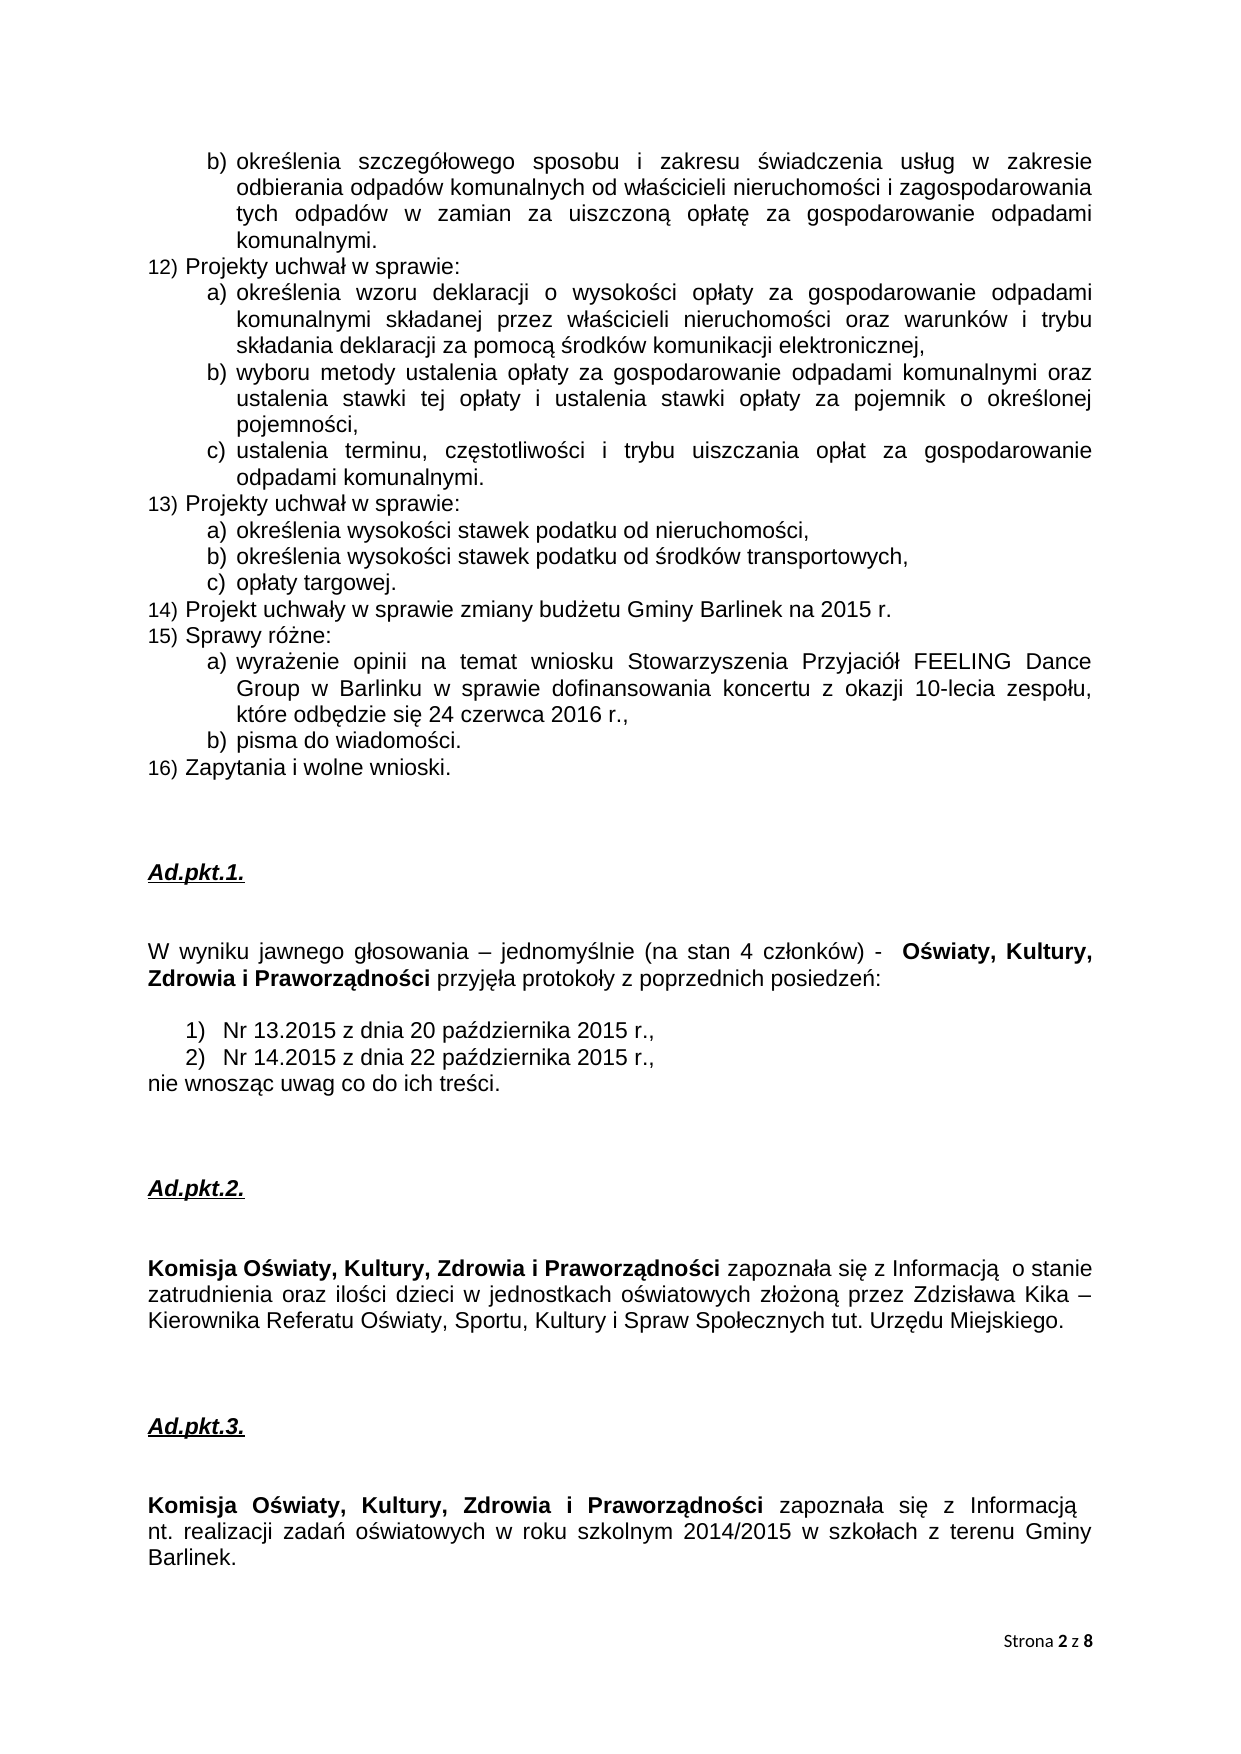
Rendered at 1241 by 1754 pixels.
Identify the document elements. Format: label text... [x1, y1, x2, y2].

list Projekt uchwały w sprawie zmiany budżetu Gminy Barlinek na 2015 r. [148, 596, 1093, 622]
text Ad.pkt.1. [148, 859, 1093, 886]
text Ad.pkt.2. [148, 1175, 1093, 1202]
list opłaty targowej. [207, 569, 1093, 596]
text nie wnosząc uwag co do ich treści. [148, 1070, 1093, 1096]
list wyrażenie opinii na temat wniosku Stowarzyszenia Przyjaciół FEELING Dance Group w Barlinku w sprawie dofinansowania koncertu z okazji 10-lecia zespołu, które odbędzie się 24 czerwca 2016 r., [207, 648, 1093, 727]
list Nr 14.2015 z dnia 22 października 2015 r., [185, 1044, 1093, 1070]
list ustalenia terminu, częstotliwości i trybu uiszczania opłat za gospodarowanie odpadami komunalnymi. [207, 437, 1093, 490]
list Projekty uchwał w sprawie: [148, 253, 1093, 279]
list Projekty uchwał w sprawie: [148, 490, 1093, 517]
list Sprawy różne: [148, 622, 1093, 648]
list określenia wzoru deklaracji o wysokości opłaty za gospodarowanie odpadami komunalnymi składanej przez właścicieli nieruchomości oraz warunków i trybu składania deklaracji za pomocą środków komunikacji elektronicznej, [207, 279, 1093, 358]
text Ad.pkt.3. [148, 1413, 1093, 1439]
list określenia wysokości stawek podatku od środków transportowych, [207, 543, 1093, 569]
list pisma do wiadomości. [207, 727, 1093, 754]
list określenia wysokości stawek podatku od nieruchomości, [207, 517, 1093, 543]
list wyboru metody ustalenia opłaty za gospodarowanie odpadami komunalnymi oraz ustalenia stawki tej opłaty i ustalenia stawki opłaty za pojemnik o określonej pojemności, [207, 358, 1093, 437]
text Komisja Oświaty, Kultury, Zdrowia i Praworządności zapoznała się z Informacją o stanie zatrudnienia oraz ilości dzieci w jednostkach oświatowych złożoną przez Zdzisława Kika – Kierownika Referatu Oświaty, Sportu, Kultury i Spraw Społecznych tut. Urzędu Miejskiego. [148, 1254, 1093, 1333]
list określenia szczegółowego sposobu i zakresu świadczenia usług w zakresie odbierania odpadów komunalnych od właścicieli nieruchomości i zagospodarowania tych odpadów w zamian za uiszczoną opłatę za gospodarowanie odpadami komunalnymi. [207, 148, 1093, 253]
text Komisja Oświaty, Kultury, Zdrowia i Praworządności zapoznała się z Informacją nt. realizacji zadań oświatowych w roku szkolnym 2014/2015 w szkołach z terenu Gminy Barlinek. [148, 1492, 1093, 1571]
list Nr 13.2015 z dnia 20 października 2015 r., [185, 1017, 1093, 1044]
list Zapytania i wolne wnioski. [148, 754, 1093, 780]
text W wyniku jawnego głosowania – jednomyślnie (na stan 4 członków) - Oświaty, Kultury, Zdrowia i Praworządności przyjęła protokoły z poprzednich posiedzeń: [148, 938, 1093, 991]
